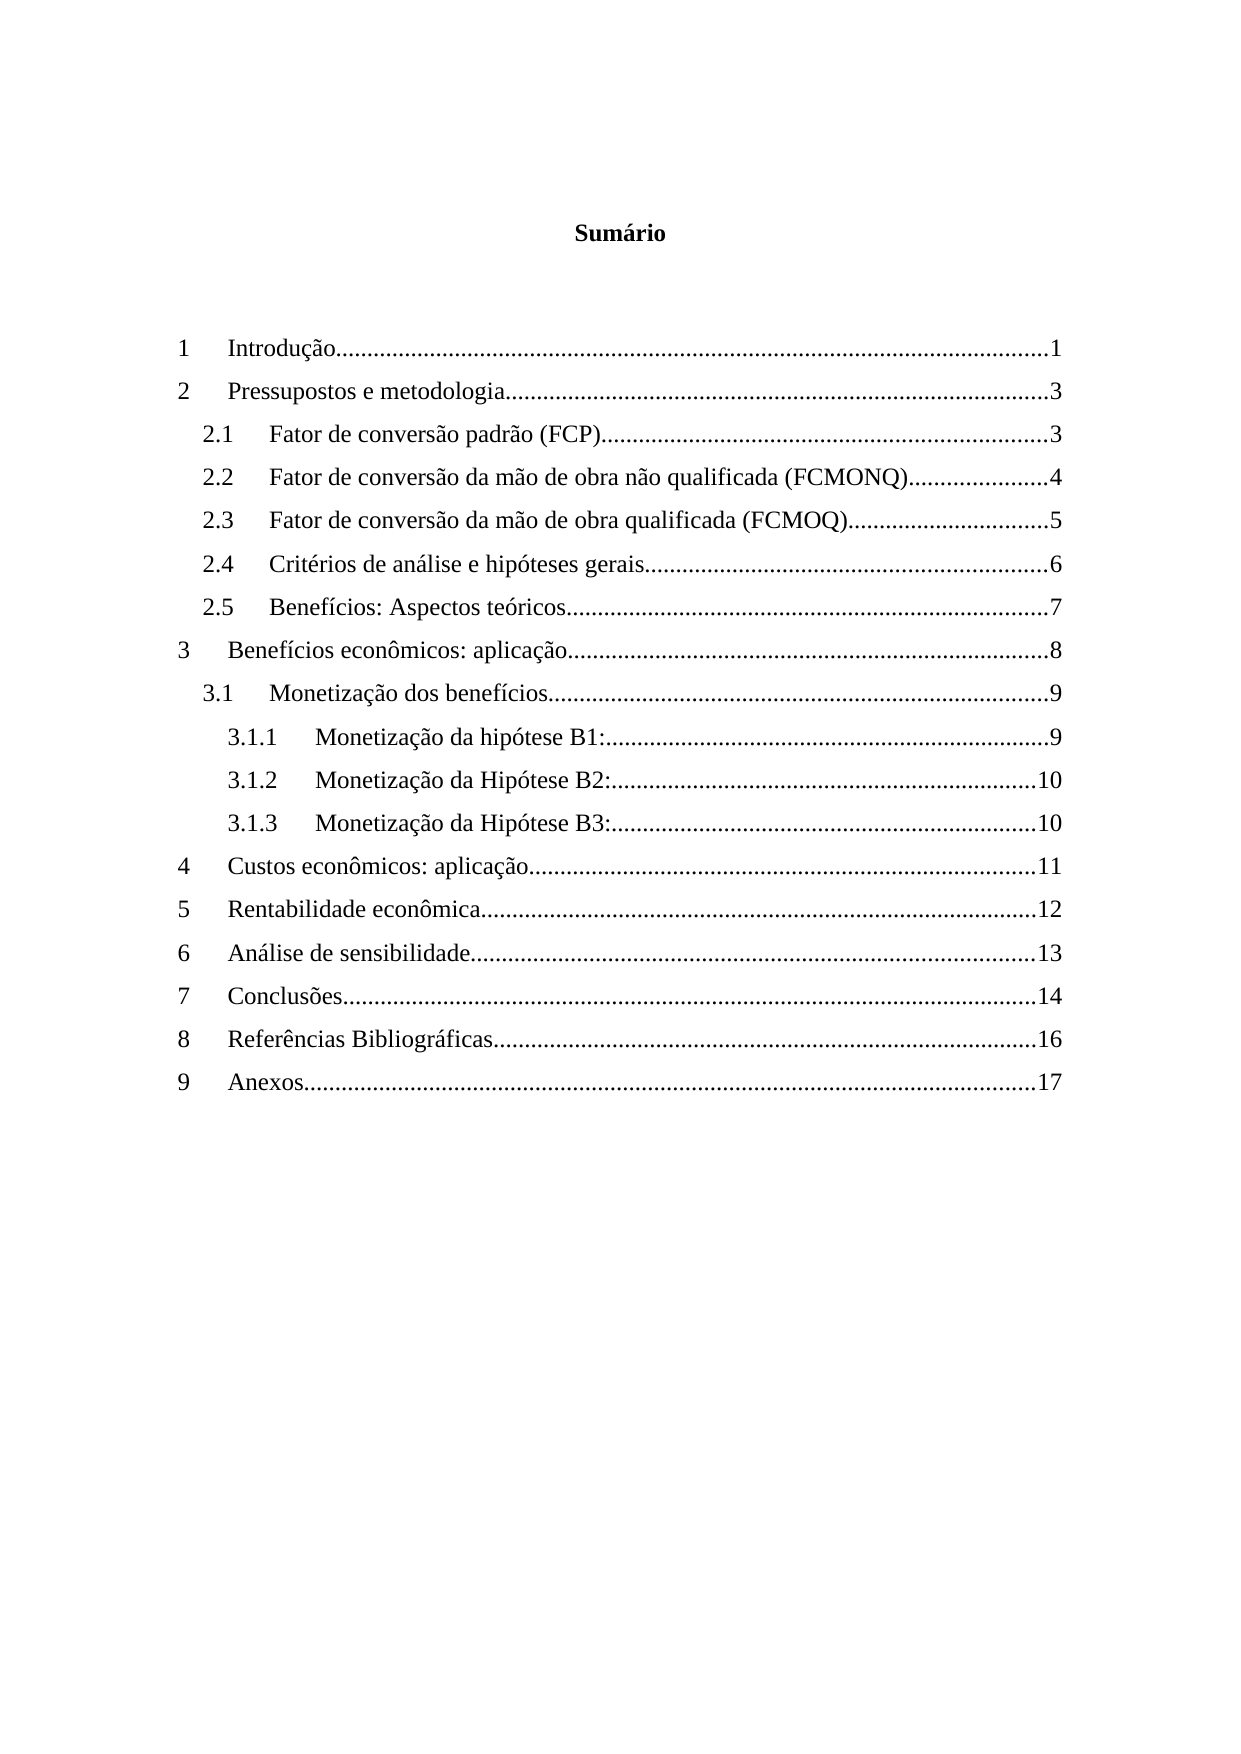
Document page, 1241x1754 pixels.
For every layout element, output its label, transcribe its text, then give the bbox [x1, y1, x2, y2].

text 2.2 Fator de conversão da mão de obra não qualificada (FCMONQ) 4 [202, 462, 1063, 491]
text 2 Pressupostos e metodologia 3 [177, 376, 1063, 404]
text 5 Rentabilidade econômica 12 [177, 894, 1063, 923]
text 2.5 Benefícios: Aspectos teóricos 7 [202, 592, 1063, 621]
text 3 Benefícios econômicos: aplicação 8 [177, 635, 1063, 664]
text 9 Anexos 17 [177, 1067, 1063, 1096]
text 3.1 Monetização dos benefícios 9 [202, 678, 1063, 707]
text 3.1.3 Monetização da Hipótese B3: 10 [227, 808, 1063, 837]
text 3.1.2 Monetização da Hipótese B2: 10 [227, 765, 1063, 794]
text 2.1 Fator de conversão padrão (FCP) 3 [202, 419, 1063, 448]
text 2.4 Critérios de análise e hipóteses gerais 6 [202, 549, 1063, 577]
text 8 Referências Bibliográficas 16 [177, 1024, 1063, 1053]
text 3.1.1 Monetização da hipótese B1: 9 [227, 722, 1063, 750]
text 2.3 Fator de conversão da mão de obra qualificada (FCMOQ) 5 [202, 506, 1063, 534]
list Sumário [177, 218, 1063, 246]
text 6 Análise de sensibilidade 13 [177, 938, 1063, 967]
text 7 Conclusões 14 [177, 981, 1063, 1010]
text 1 Introdução 1 [177, 333, 1063, 361]
text 4 Custos econômicos: aplicação 11 [177, 851, 1063, 880]
